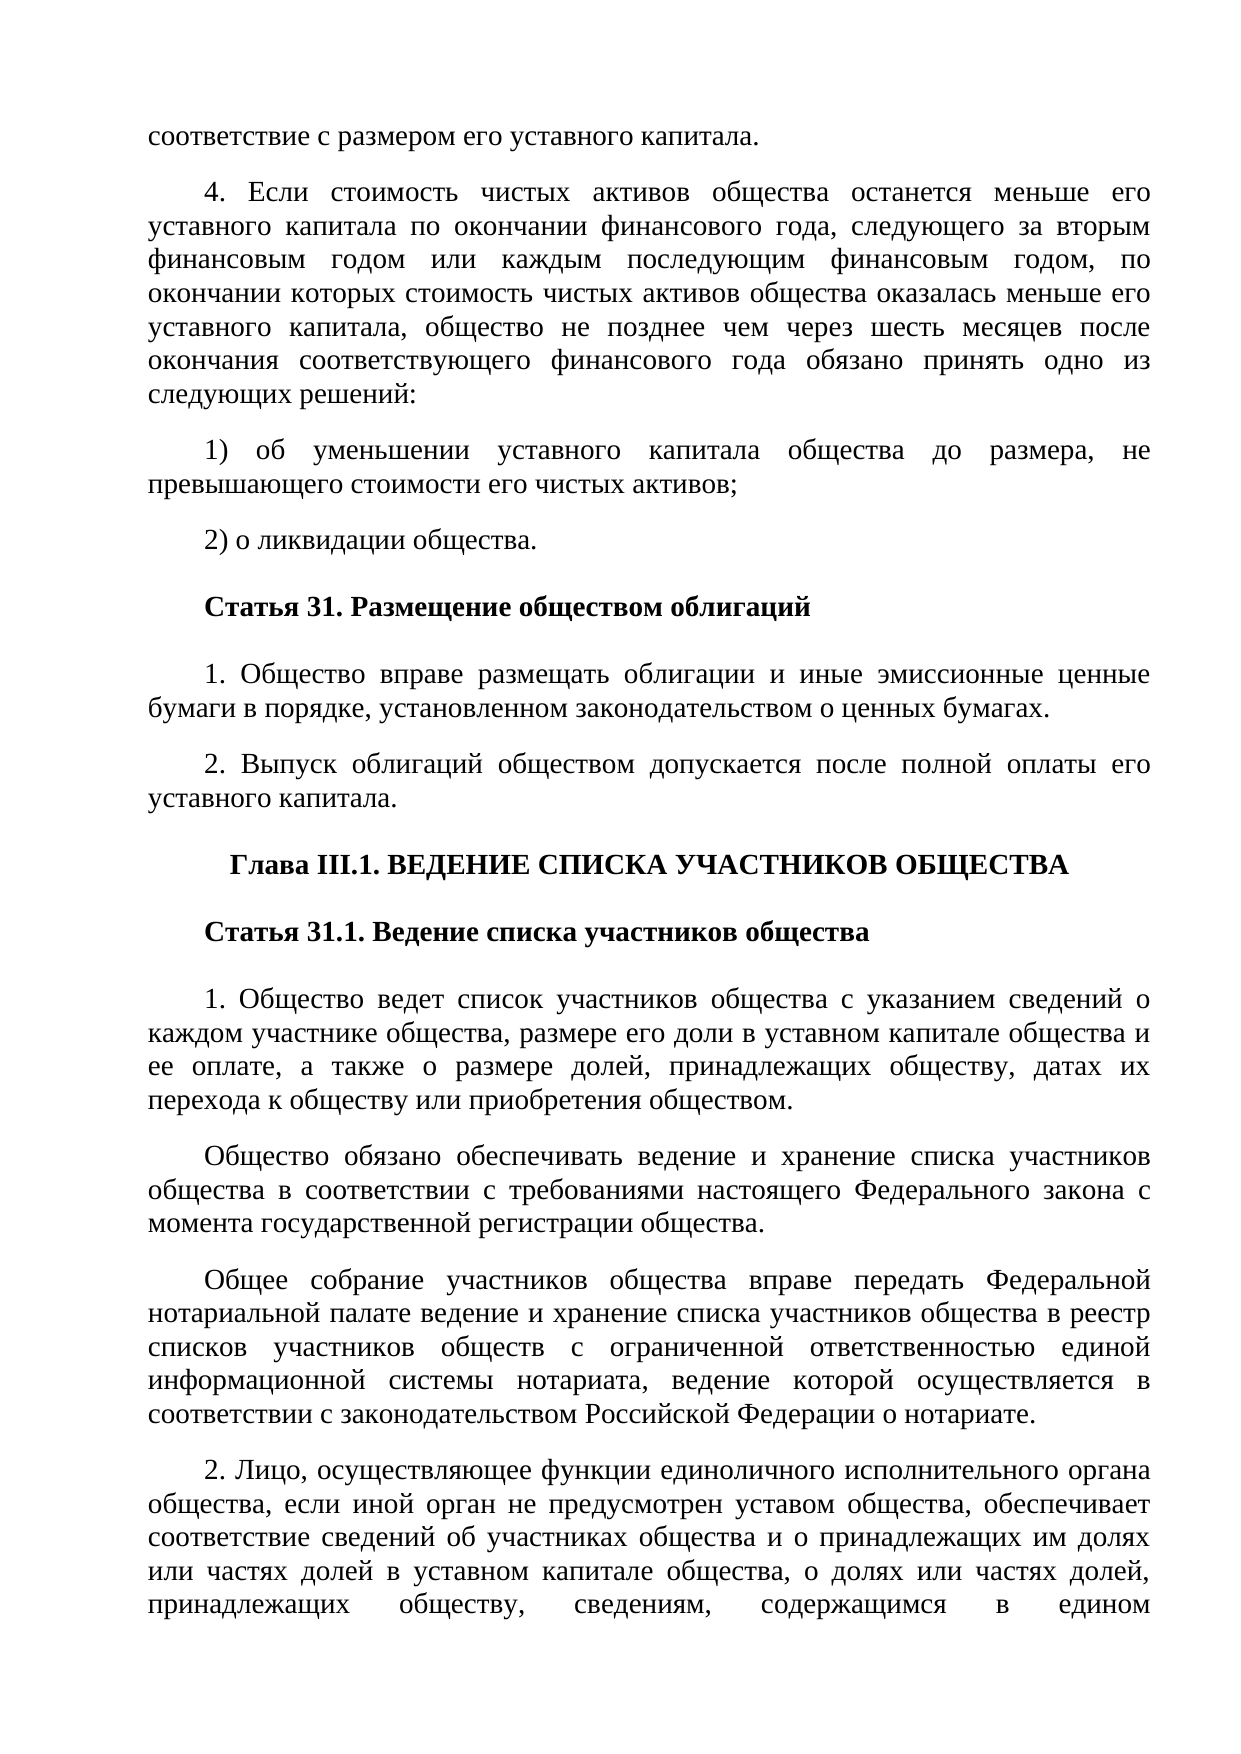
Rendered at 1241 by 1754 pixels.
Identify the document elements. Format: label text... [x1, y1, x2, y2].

title Статья 31. Размещение обществом облигаций [148, 589, 1152, 623]
text 1. Общество ведет список участников общества с указанием сведений о каждом участнике общества, размере его доли в уставном капитале общества и ее оплате, а также о размере долей, принадлежащих обществу, датах их перехода к обществу или приобретения обществом. [148, 981, 1152, 1115]
text 2. Выпуск облигаций обществом допускается после полной оплаты его уставного капитала. [148, 746, 1152, 813]
text 4. Если стоимость чистых активов общества останется меньше его уставного капитала по окончании финансового года, следующего за вторым финансовым годом или каждым последующим финансовым годом, по окончании которых стоимость чистых активов общества оказалась меньше его уставного капитала, общество не позднее чем через шесть месяцев после окончания соответствующего финансового года обязано принять одно из следующих решений: [148, 174, 1152, 409]
text 2) о ликвидации общества. [148, 522, 1152, 556]
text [148, 118, 1152, 152]
title Глава III.1. ВЕДЕНИЕ СПИСКА УЧАСТНИКОВ ОБЩЕСТВА [148, 847, 1152, 881]
title Статья 31.1. Ведение списка участников общества [148, 914, 1152, 948]
text 1. Общество вправе размещать облигации и иные эмиссионные ценные бумаги в порядке, установленном законодательством о ценных бумагах. [148, 656, 1152, 723]
text 1) об уменьшении уставного капитала общества до размера, не превышающего стоимости его чистых активов; [148, 432, 1152, 499]
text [148, 1452, 1152, 1620]
text Общее собрание участников общества вправе передать Федеральной нотариальной палате ведение и хранение списка участников общества в реестр списков участников обществ с ограниченной ответственностью единой информационной системы нотариата, ведение которой осуществляется в соответствии с законодательством Российской Федерации о нотариате. [148, 1262, 1152, 1429]
text Общество обязано обеспечивать ведение и хранение списка участников общества в соответствии с требованиями настоящего Федерального закона с момента государственной регистрации общества. [148, 1138, 1152, 1239]
